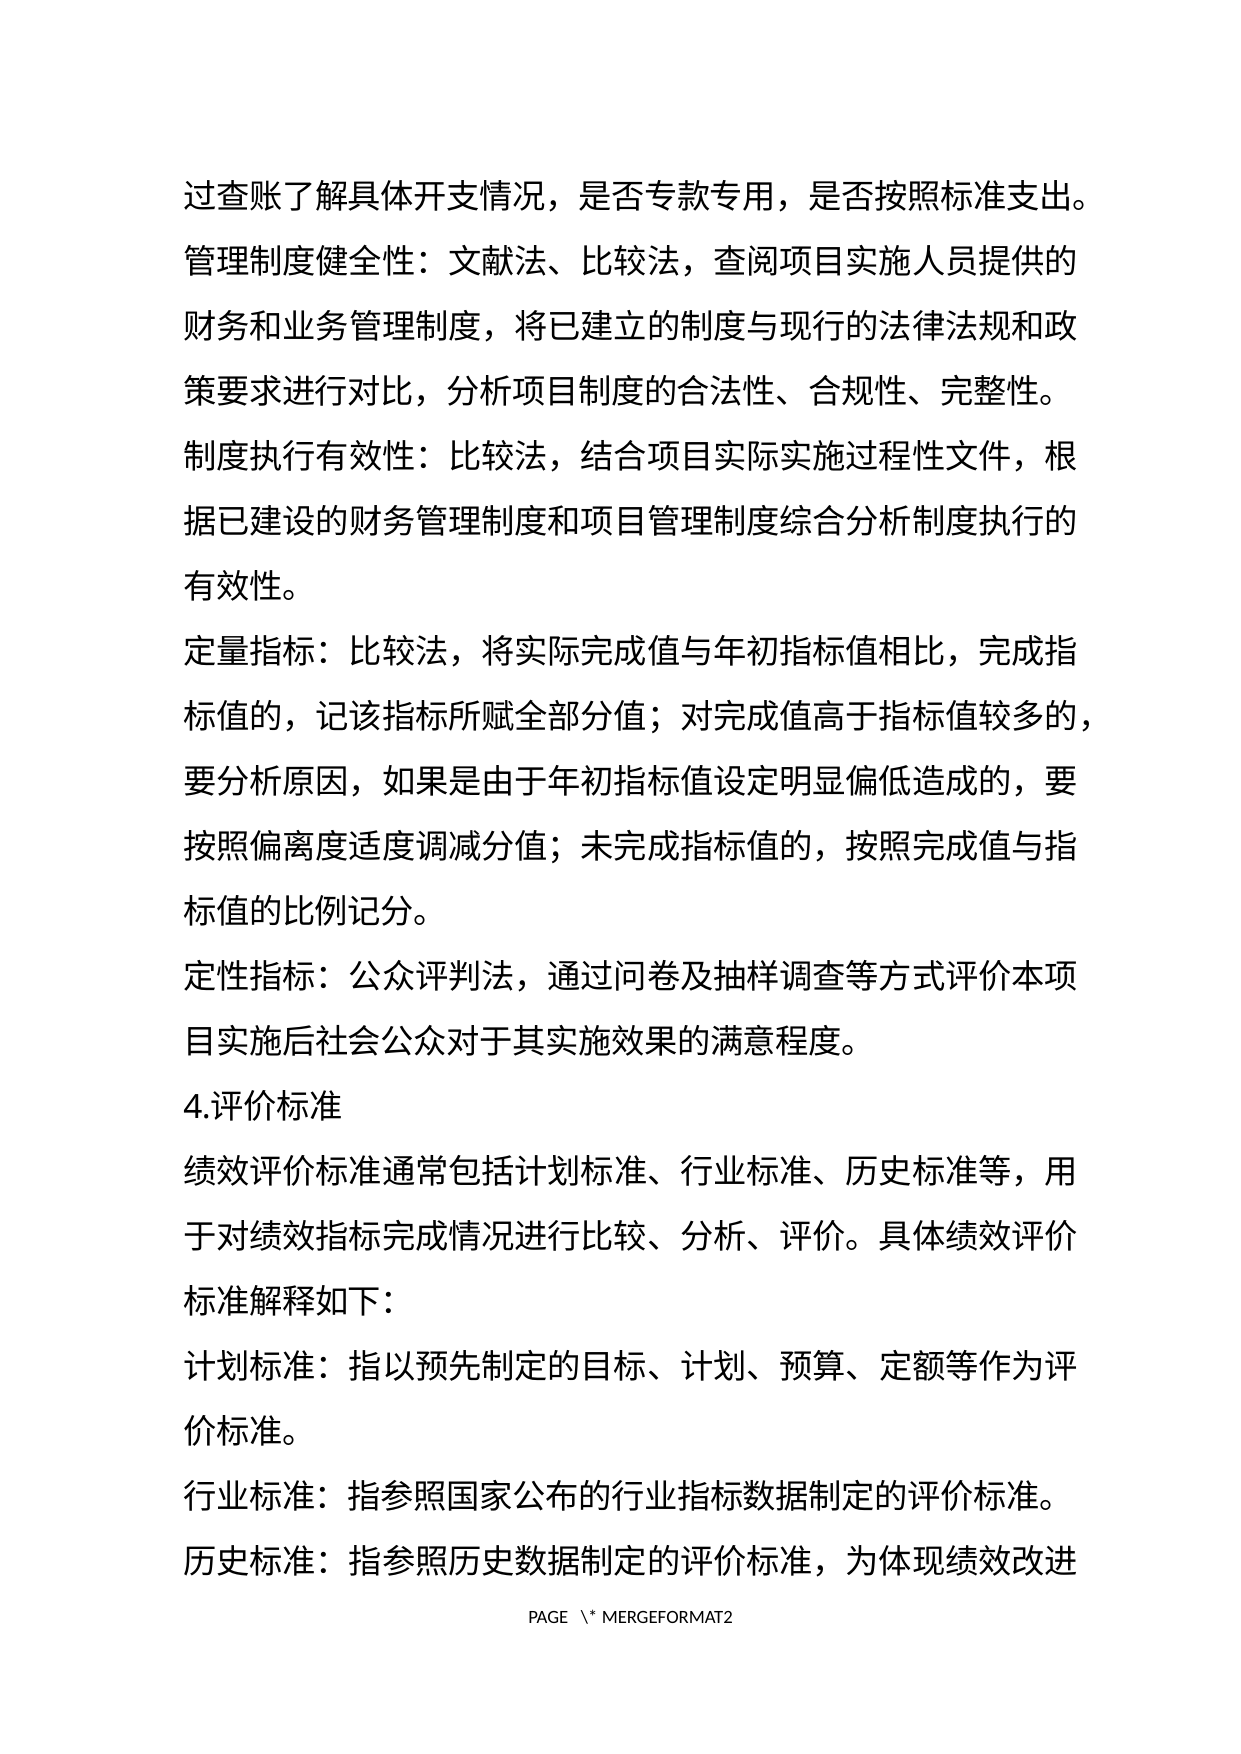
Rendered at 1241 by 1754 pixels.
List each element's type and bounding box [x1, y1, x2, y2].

text [183, 162, 1078, 1592]
